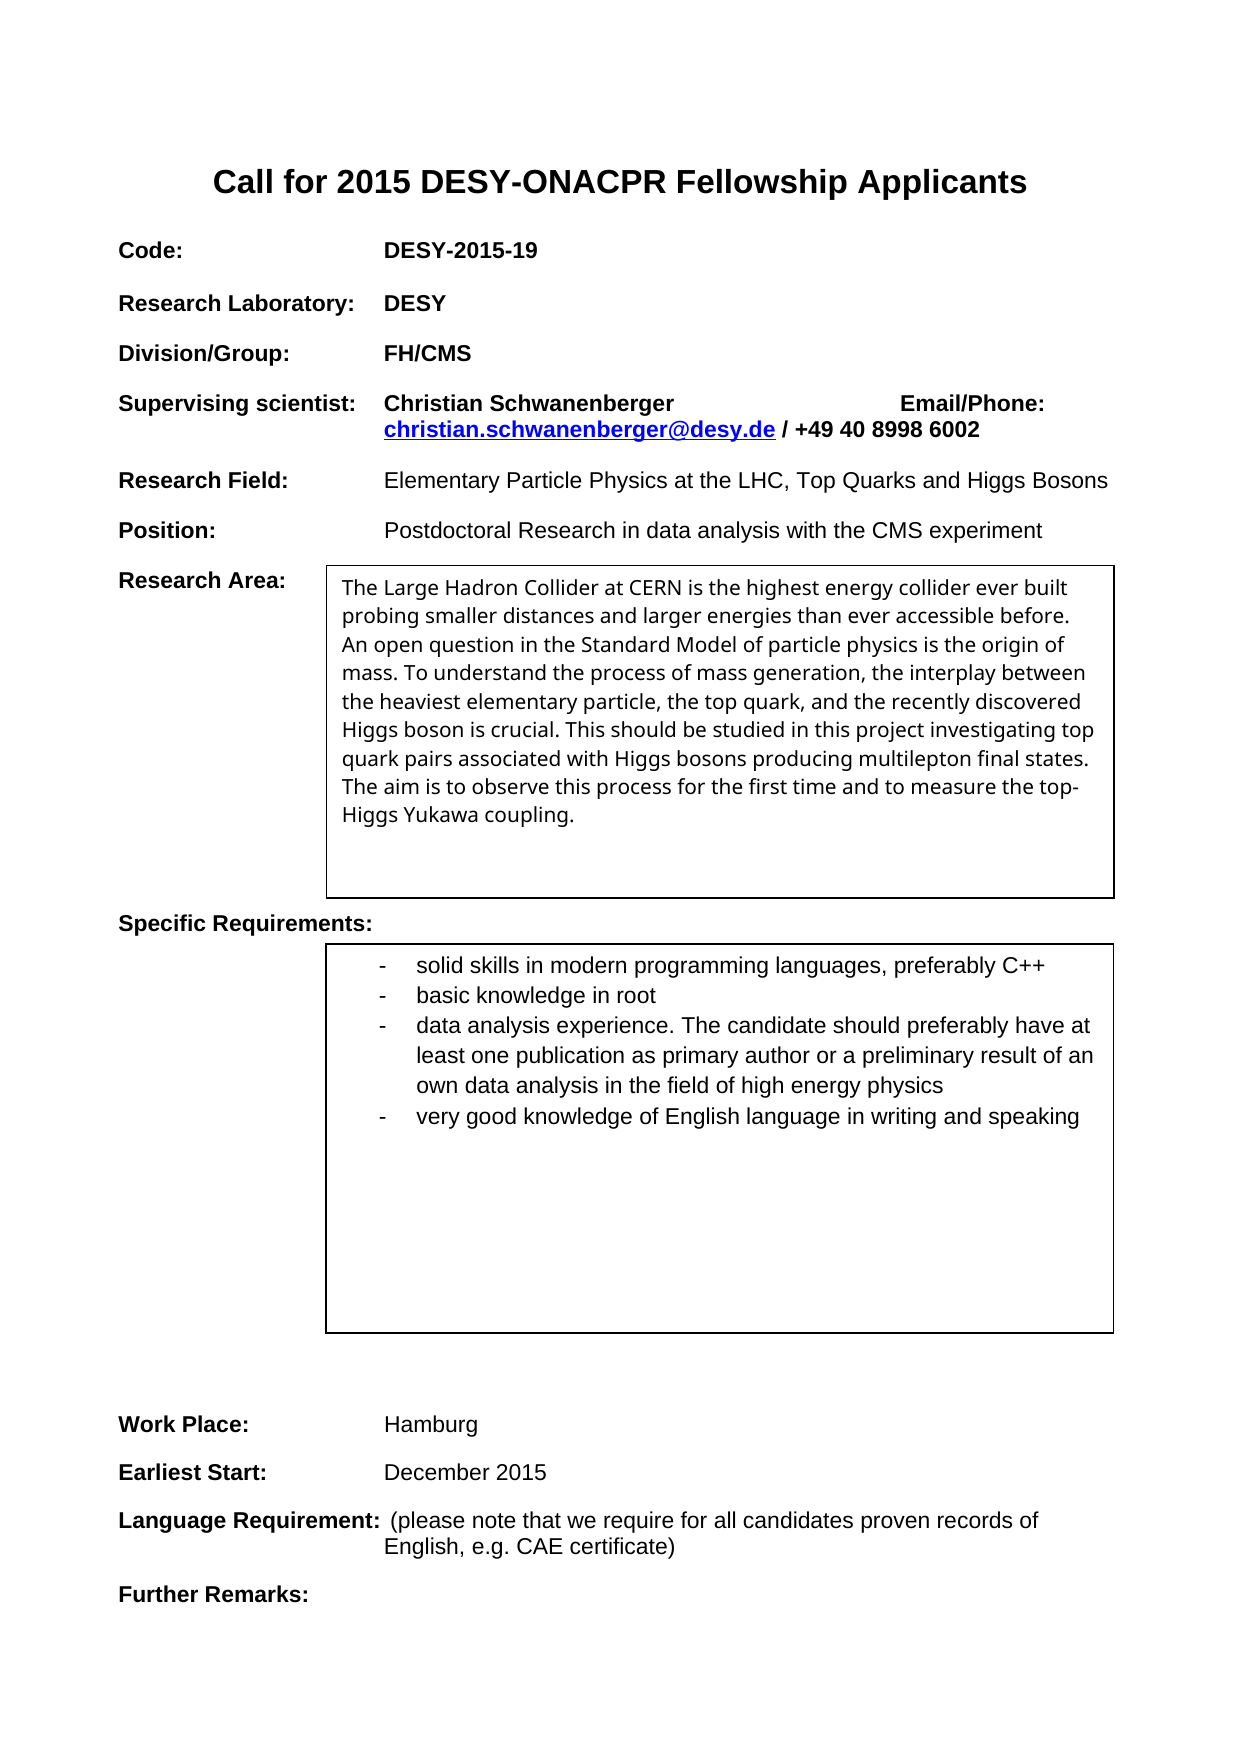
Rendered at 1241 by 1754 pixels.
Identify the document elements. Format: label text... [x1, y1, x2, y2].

subtitle Supervising scientist: Christian Schwanenberger Email/Phone: christian.schwanenberger@desy.de / +49 40 8998 6002 [118, 390, 1122, 443]
text Position: Postdoctoral Research in data analysis with the CMS experiment [118, 517, 1122, 543]
subtitle Division/Group: FH/CMS [118, 340, 1122, 366]
subtitle Research Field: Elementary Particle Physics at the LHC, Top Quarks and Higgs Bosons [118, 467, 1122, 493]
text Work Place: Hamburg [118, 1411, 1122, 1437]
text Earliest Start: December 2015 [118, 1459, 1122, 1485]
subtitle Research Laboratory: DESY [118, 289, 1122, 316]
text Further Remarks: [118, 1581, 1122, 1607]
text Call for 2015 DESY-ONACPR Fellowship Applicants [118, 162, 1122, 201]
subtitle Code: DESY-2015-19 [118, 237, 1122, 263]
text Specific Requirements: [118, 910, 1122, 936]
text Language Requirement: (please note that we require for all candidates proven records of English, e.g. CAE certificate) [118, 1507, 1122, 1559]
text Research Area: [118, 567, 326, 594]
